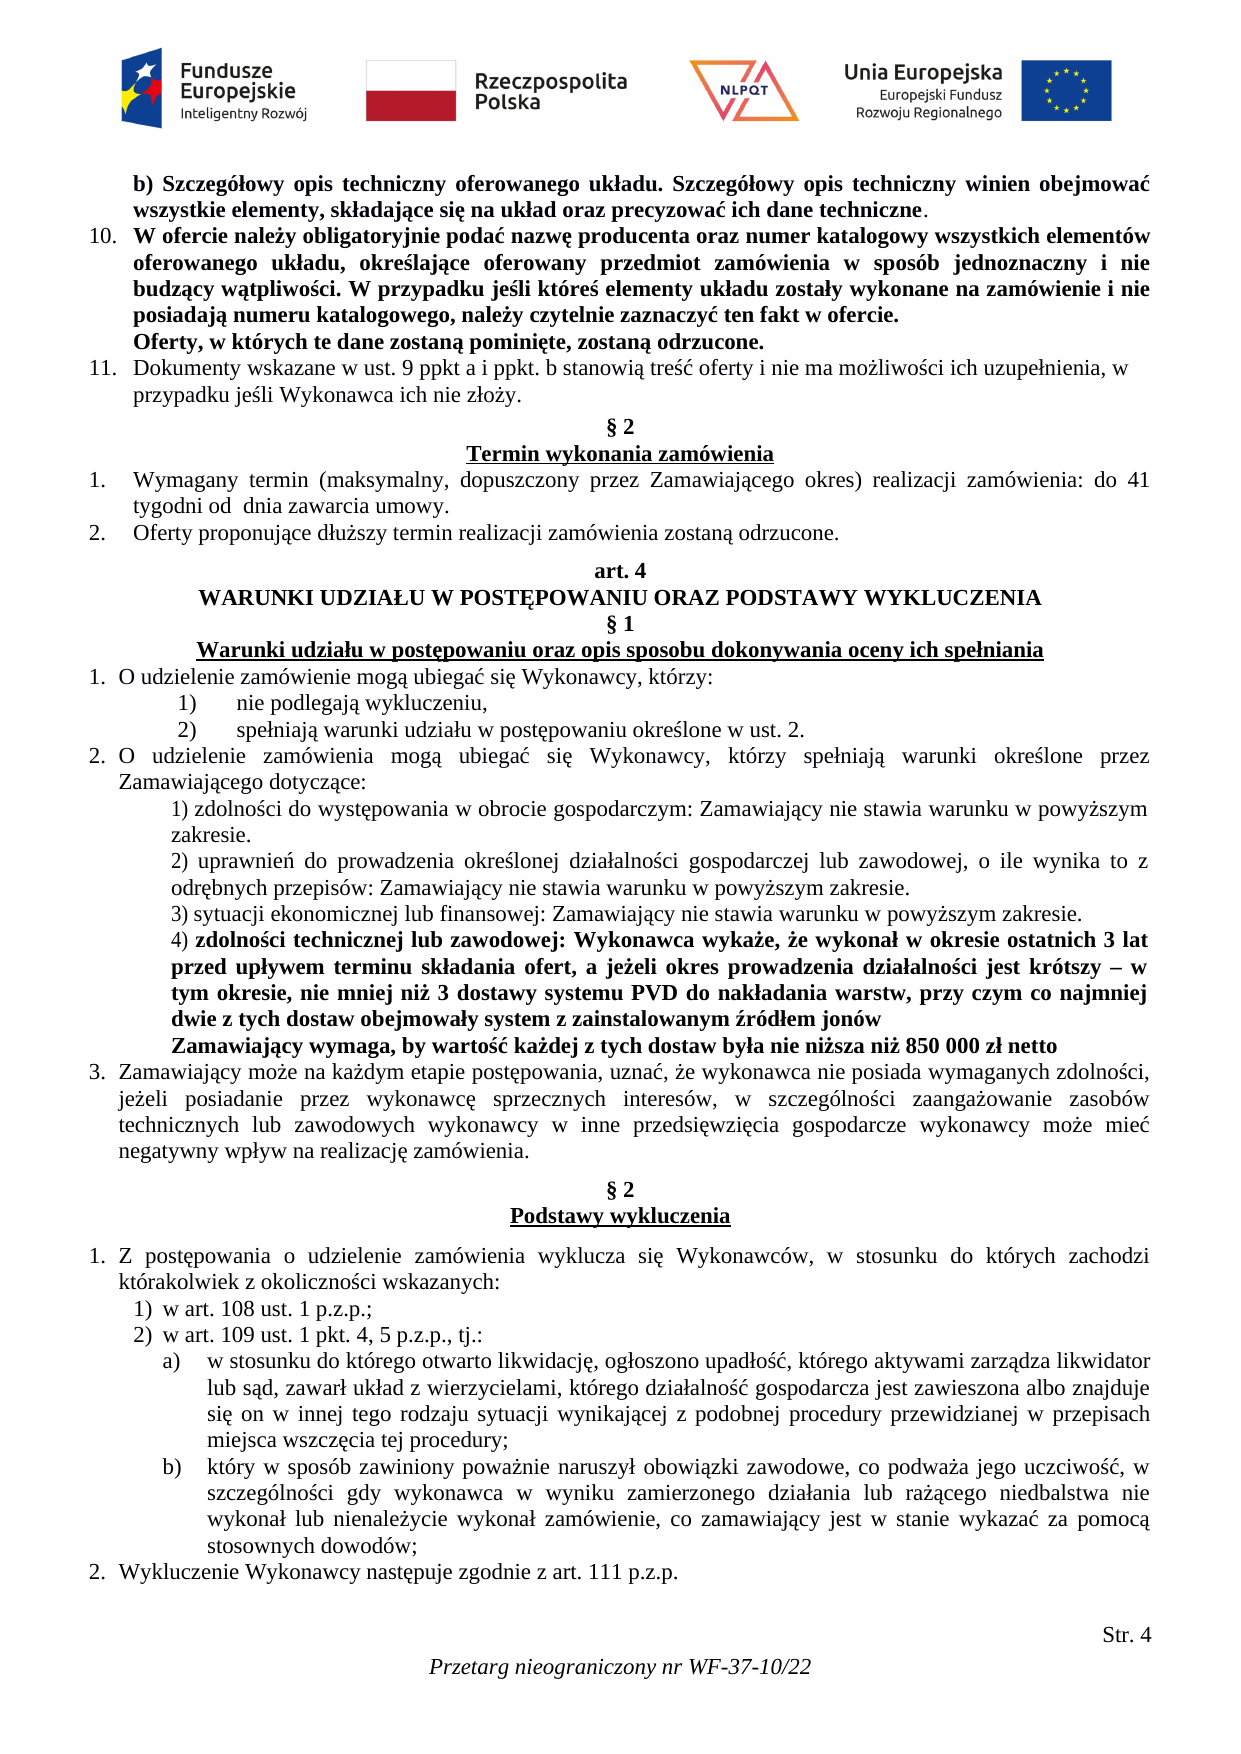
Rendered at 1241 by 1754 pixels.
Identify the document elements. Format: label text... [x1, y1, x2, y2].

text § 2 [89, 1176, 1152, 1202]
list Oferty proponujące dłuższy termin realizacji zamówienia zostaną odrzucone. [89, 519, 1152, 545]
text 2. Wykluczenie Wykonawcy następuje zgodnie z art. 111 p.z.p. [89, 1558, 1152, 1584]
picture [88, 35, 1152, 146]
list O udzielenie zamówienia mogą ubiegać się Wykonawcy, którzy spełniają warunki określone przez Zamawiającego dotyczące: [89, 742, 1152, 795]
text 1) w art. 108 ust. 1 p.z.p.; [133, 1295, 1152, 1321]
text Termin wykonania zamówienia [89, 439, 1152, 466]
text 2) w art. 109 ust. 1 pkt. 4, 5 p.z.p., tj.: [133, 1321, 1152, 1347]
text Oferty, w których te dane zostaną pominięte, zostaną odrzucone. [88, 328, 1152, 354]
text 2) uprawnień do prowadzenia określonej działalności gospodarczej lub zawodowej, o ile wynika to z odrębnych przepisów: Zamawiający nie stawia warunku w powyższym zakresie. [171, 847, 1149, 900]
text Podstawy wykluczenia [89, 1202, 1152, 1229]
list O udzielenie zamówienie mogą ubiegać się Wykonawcy, którzy: [89, 663, 1152, 689]
text b) Szczegółowy opis techniczny oferowanego układu. Szczegółowy opis techniczny winien obejmować wszystkie elementy, składające się na układ oraz precyzować ich dane techniczne. [133, 170, 1152, 222]
text 3. Zamawiający może na każdym etapie postępowania, uznać, że wykonawca nie posiada wymaganych zdolności, jeżeli posiadanie przez wykonawcę sprzecznych interesów, w szczególności zaangażowanie zasobów technicznych lub zawodowych wykonawcy w inne przedsięwzięcia gospodarcze wykonawcy może mieć negatywny wpływ na realizację zamówienia. [89, 1058, 1152, 1164]
text 1. Z postępowania o udzielenie zamówienia wyklucza się Wykonawców, w stosunku do których zachodzi którakolwiek z okoliczności wskazanych: [89, 1242, 1152, 1295]
text Zamawiający wymaga, by wartość każdej z tych dostaw była nie niższa niż 850 000 zł netto [171, 1032, 1149, 1058]
text 4) zdolności technicznej lub zawodowej: Wykonawca wykaże, że wykonał w okresie ostatnich 3 lat przed upływem terminu składania ofert, a jeżeli okres prowadzenia działalności jest krótszy – w tym okresie, nie mniej niż 3 dostawy systemu PVD do nakładania warstw, przy czym co najmniej dwie z tych dostaw obejmowały system z zainstalowanym źródłem jonów [171, 926, 1149, 1032]
list Wymagany termin (maksymalny, dopuszczony przez Zamawiającego okres) realizacji zamówienia: do 41 tygodni od dnia zawarcia umowy. [89, 466, 1152, 519]
list spełniają warunki udziału w postępowaniu określone w ust. 2. [171, 716, 1152, 742]
text WARUNKI UDZIAŁU W POSTĘPOWANIU ORAZ PODSTAWY WYKLUCZENIA [89, 584, 1152, 610]
text b) który w sposób zawiniony poważnie naruszył obowiązki zawodowe, co podważa jego uczciwość, w szczególności gdy wykonawca w wyniku zamierzonego działania lub rażącego niedbalstwa nie wykonał lub nienależycie wykonał zamówienie, co zamawiający jest w stanie wykazać za pomocą stosownych dowodów; [162, 1453, 1152, 1558]
text 1) zdolności do występowania w obrocie gospodarczym: Zamawiający nie stawia warunku w powyższym zakresie. [171, 795, 1149, 847]
list nie podlegają wykluczeniu, [171, 689, 1152, 716]
text Warunki udziału w postępowaniu oraz opis sposobu dokonywania oceny ich spełniania [89, 637, 1152, 663]
text art. 4 [89, 557, 1152, 584]
text 3) sytuacji ekonomicznej lub finansowej: Zamawiający nie stawia warunku w powyższym zakresie. [171, 900, 1149, 926]
text a) w stosunku do którego otwarto likwidację, ogłoszono upadłość, którego aktywami zarządza likwidator lub sąd, zawarł układ z wierzycielami, którego działalność gospodarcza jest zawieszona albo znajduje się on w innej tego rodzaju sytuacji wynikającej z podobnej procedury przewidzianej w przepisach miejsca wszczęcia tej procedury; [162, 1347, 1152, 1453]
text § 1 [89, 610, 1152, 637]
text 11. Dokumenty wskazane w ust. 9 ppkt a i ppkt. b stanowią treść oferty i nie ma możliwości ich uzupełnienia, w przypadku jeśli Wykonawca ich nie złoży. [88, 354, 1152, 407]
text § 2 [89, 413, 1152, 439]
text 10. W ofercie należy obligatoryjnie podać nazwę producenta oraz numer katalogowy wszystkich elementów oferowanego układu, określające oferowany przedmiot zamówienia w sposób jednoznaczny i nie budzący wątpliwości. W przypadku jeśli któreś elementy układu zostały wykonane na zamówienie i nie posiadają numeru katalogowego, należy czytelnie zaznaczyć ten fakt w ofercie. [88, 222, 1152, 328]
